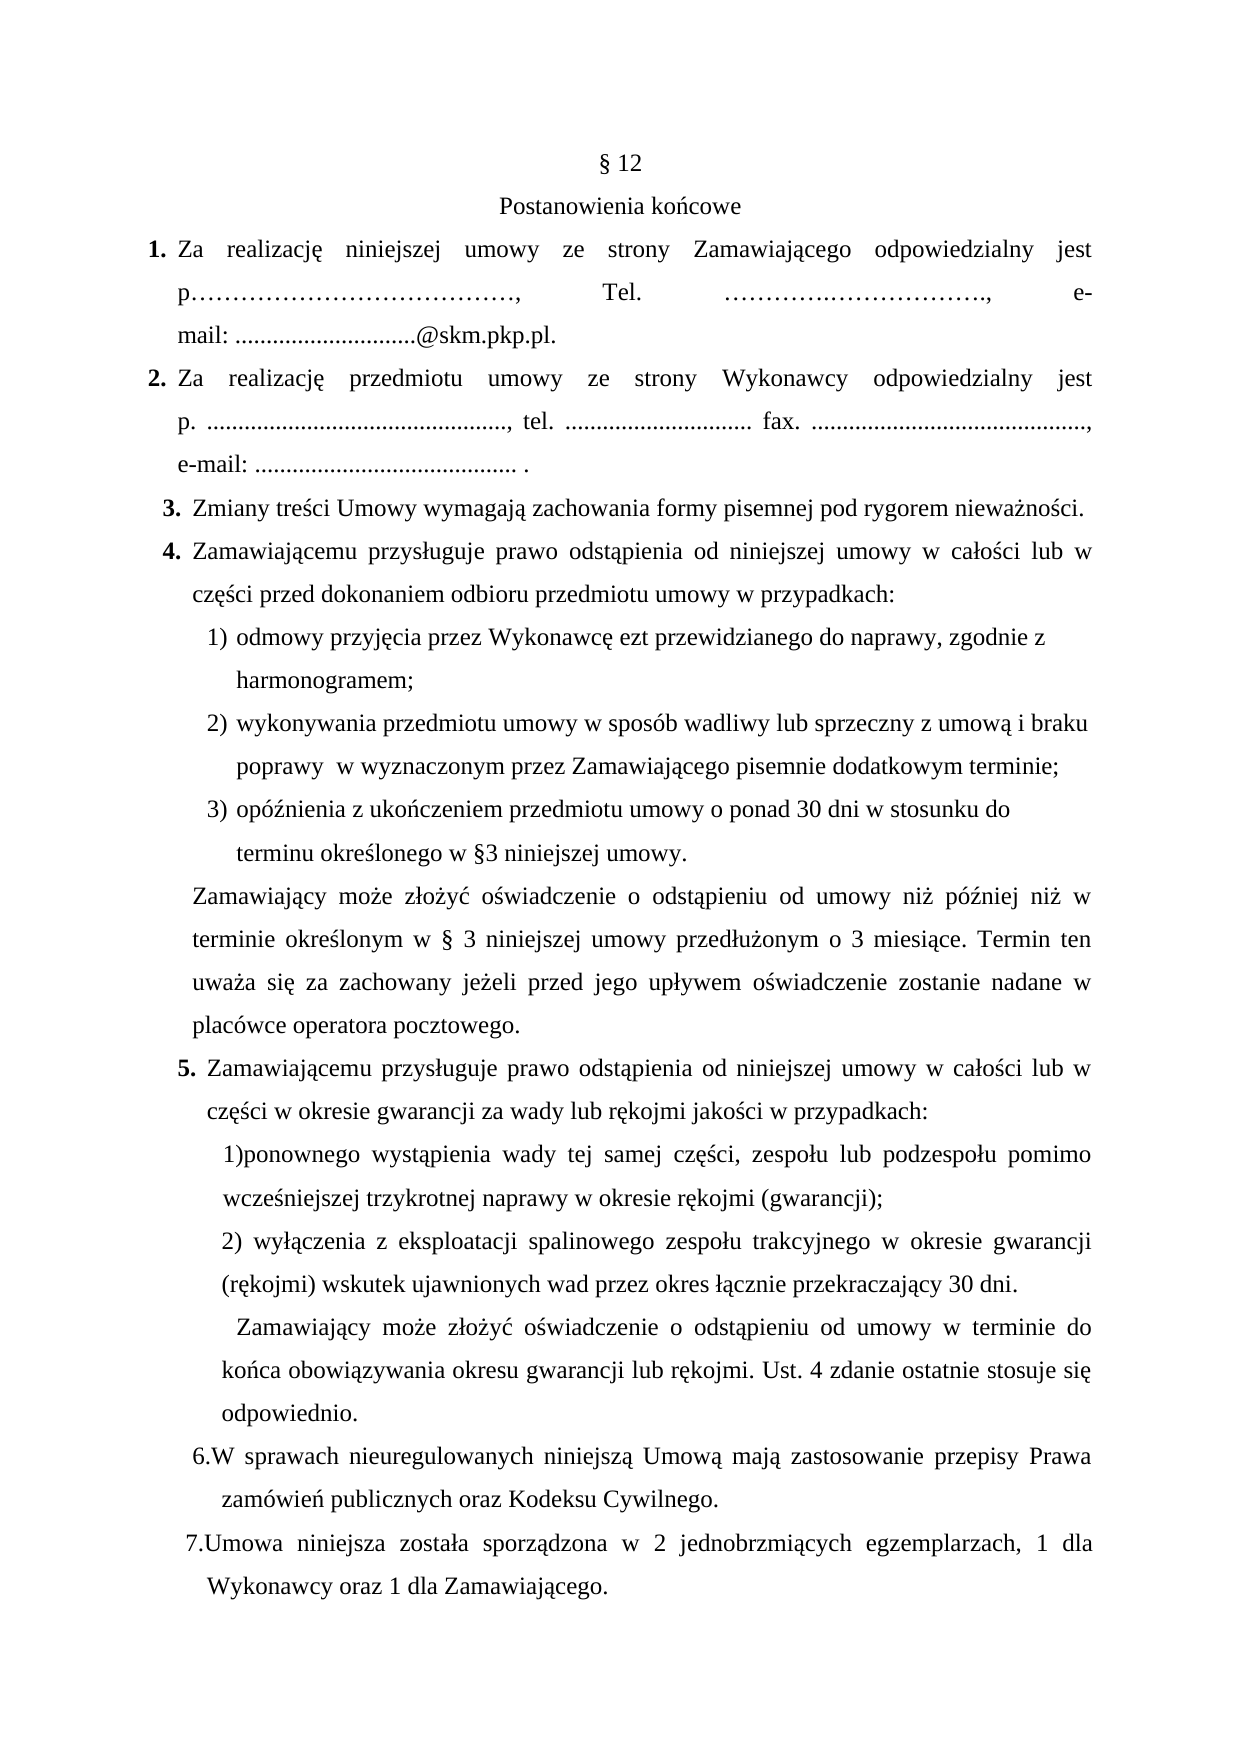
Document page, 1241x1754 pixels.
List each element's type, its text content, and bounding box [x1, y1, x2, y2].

list Zamawiającemu przysługuje prawo odstąpienia od niniejszej umowy w całości lub w części przed dokonaniem odbioru przedmiotu umowy w przypadkach: [162, 536, 1093, 608]
list Za realizację niniejszej umowy ze strony Zamawiającego odpowiedzialny jest p…………………………………, Tel. ………….………………., e-mail: .............................@skm.pkp.pl. [148, 234, 1093, 349]
subtitle Postanowienia końcowe [148, 191, 1093, 219]
list Zamawiającemu przysługuje prawo odstąpienia od niniejszej umowy w całości lub w części w okresie gwarancji za wady lub rękojmi jakości w przypadkach: [177, 1053, 1093, 1125]
list 1)ponownego wystąpienia wady tej samej części, zespołu lub podzespołu pomimo wcześniejszej trzykrotnej naprawy w okresie rękojmi (gwarancji); [223, 1139, 1093, 1211]
text Zamawiający może złożyć oświadczenie o odstąpieniu od umowy w terminie do końca obowiązywania okresu gwarancji lub rękojmi. Ust. 4 zdanie ostatnie stosuje się odpowiednio. [221, 1312, 1093, 1427]
list wykonywania przedmiotu umowy w sposób wadliwy lub sprzeczny z umową i braku poprawy w wyznaczonym przez Zamawiającego pisemnie dodatkowym terminie; [207, 708, 1093, 780]
text Zamawiający może złożyć oświadczenie o odstąpieniu od umowy niż później niż w terminie określonym w § 3 niniejszej umowy przedłużonym o 3 miesiące. Termin ten uważa się za zachowany jeżeli przed jego upływem oświadczenie zostanie nadane w placówce operatora pocztowego. [192, 881, 1093, 1039]
list odmowy przyjęcia przez Wykonawcę ezt przewidzianego do naprawy, zgodnie z harmonogramem; [207, 622, 1093, 694]
text 6.W sprawach nieuregulowanych niniejszą Umową mają zastosowanie przepisy Prawa zamówień publicznych oraz Kodeksu Cywilnego. [192, 1441, 1093, 1513]
text 2) wyłączenia z eksploatacji spalinowego zespołu trakcyjnego w okresie gwarancji (rękojmi) wskutek ujawnionych wad przez okres łącznie przekraczający 30 dni. [221, 1226, 1093, 1298]
subtitle § 12 [148, 148, 1093, 176]
list Za realizację przedmiotu umowy ze strony Wykonawcy odpowiedzialny jest p. ................................................, tel. .............................. fax. ............................................, e-mail: .......................................... . [148, 363, 1093, 478]
list opóźnienia z ukończeniem przedmiotu umowy o ponad 30 dni w stosunku do terminu określonego w §3 niniejszej umowy. [207, 794, 1093, 866]
list Zmiany treści Umowy wymagają zachowania formy pisemnej pod rygorem nieważności. [162, 493, 1093, 521]
text 7.Umowa niniejsza została sporządzona w 2 jednobrzmiących egzemplarzach, 1 dla Wykonawcy oraz 1 dla Zamawiającego. [185, 1528, 1093, 1599]
